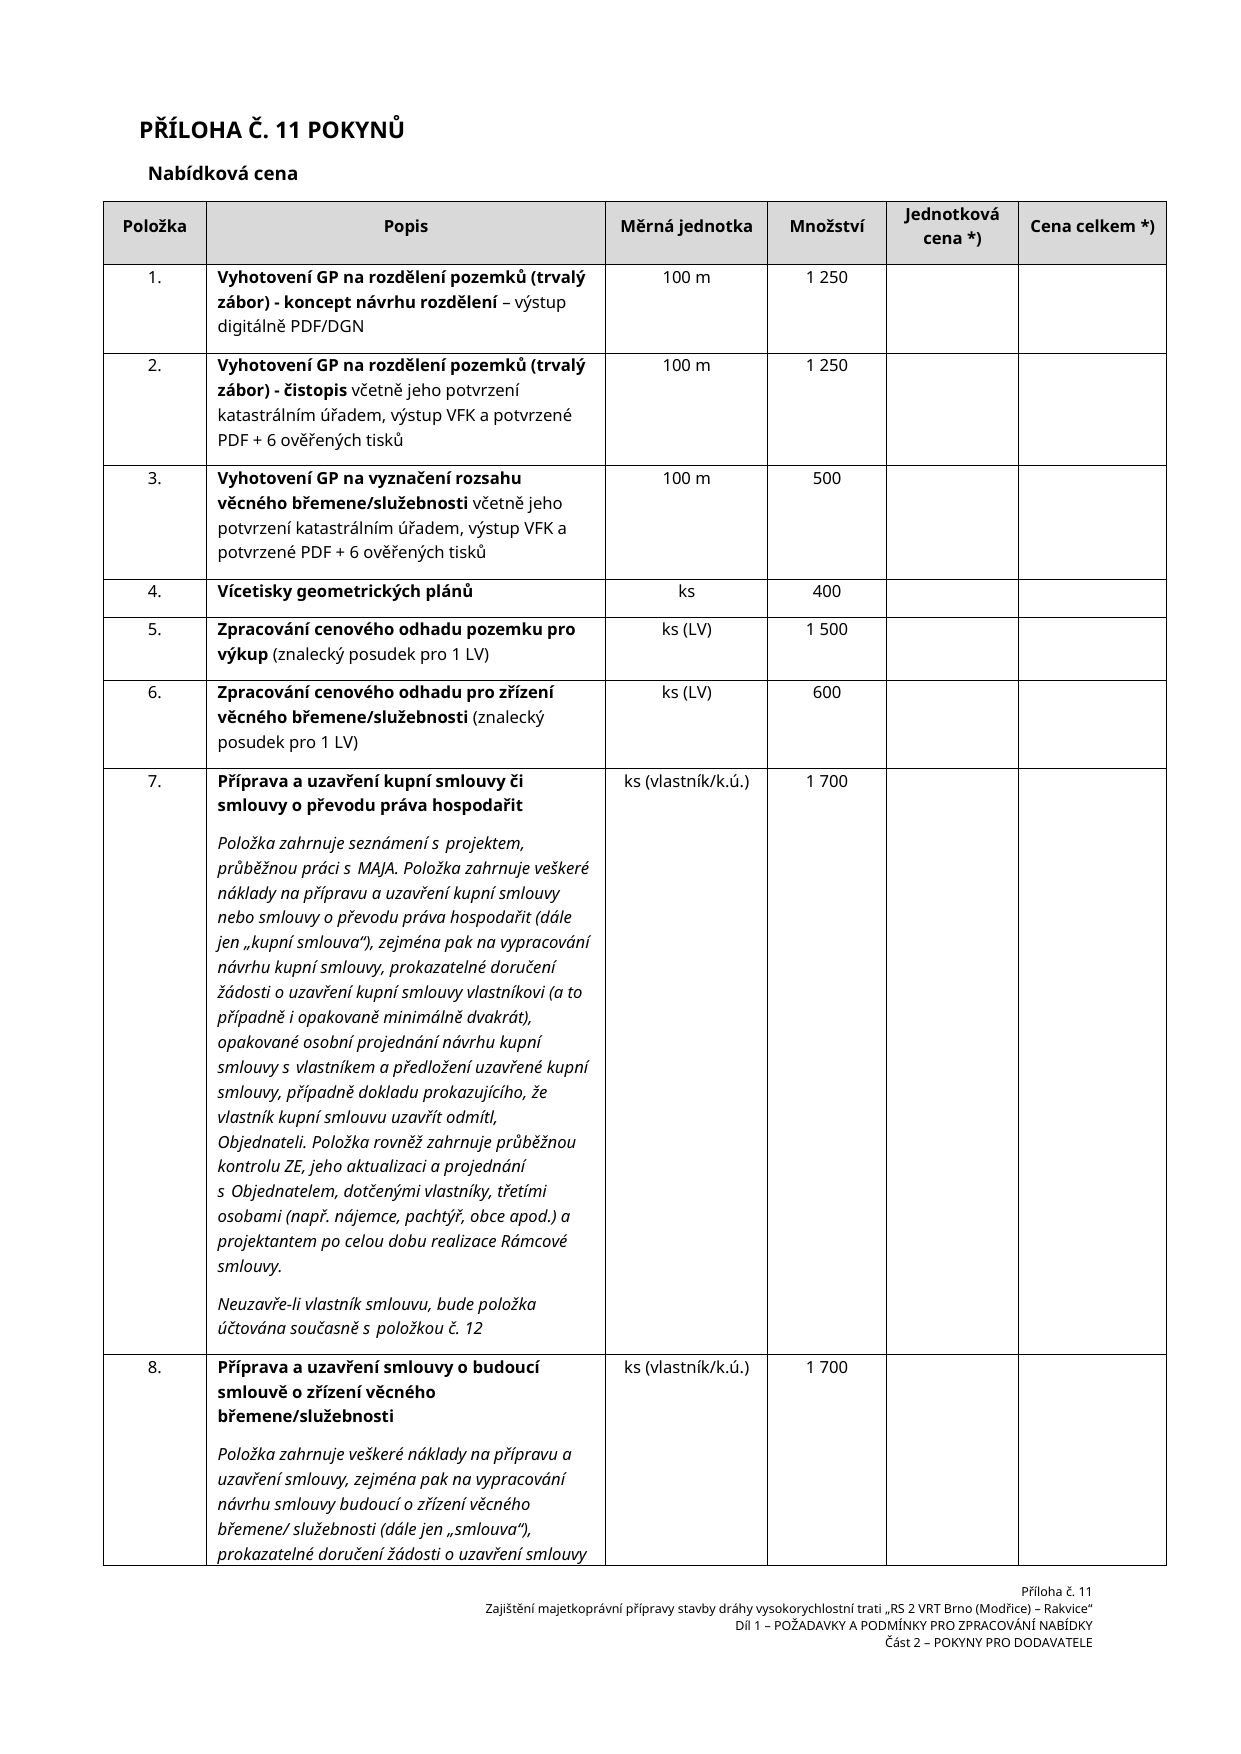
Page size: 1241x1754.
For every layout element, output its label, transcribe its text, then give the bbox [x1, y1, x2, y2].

table_header Měrná jednotka [606, 202, 767, 264]
table_cell Vícetisky geometrických plánů [207, 580, 605, 617]
table_cell [1019, 618, 1166, 680]
table_cell 5. [104, 618, 206, 680]
table_cell 2. [104, 354, 206, 465]
table_cell Zpracování cenového odhadu pozemku pro výkup (znalecký posudek pro 1 LV) [207, 618, 605, 680]
table_cell [1019, 580, 1166, 617]
table_cell 1 250 [768, 354, 886, 465]
text Příloha č. 11 Pokynů [103, 114, 1093, 145]
table_cell 8. [104, 1355, 206, 1565]
table_cell 3. [104, 466, 206, 578]
table_cell 400 [768, 580, 886, 617]
table_header Položka [104, 202, 206, 264]
table_cell Zpracování cenového odhadu pro zřízení věcného břemene/služebnosti (znalecký posudek pro 1 LV) [207, 681, 605, 768]
table_header Množství [768, 202, 886, 264]
table_header Jednotková cena *) [887, 202, 1018, 264]
table_cell 600 [768, 681, 886, 768]
table_cell Příprava a uzavření kupní smlouvy či smlouvy o převodu práva hospodařit Položka zahrnuje seznámení s projektem, průběžnou práci s MAJA. Položka zahrnuje veškeré náklady na přípravu a uzavření kupní smlouvy nebo smlouvy o převodu práva hospodařit (dále jen „kupní smlouva“), zejména pak na vypracování návrhu kupní smlouvy, prokazatelné doručení žádosti o uzavření kupní smlouvy vlastníkovi (a to případně i opakovaně minimálně dvakrát), opakované osobní projednání návrhu kupní smlouvy s vlastníkem a předložení uzavřené kupní smlouvy, případně dokladu prokazujícího, že vlastník kupní smlouvu uzavřít odmítl, Objednateli. Položka rovněž zahrnuje průběžnou kontrolu ZE, jeho aktualizaci a projednání s Objednatelem, dotčenými vlastníky, třetími osobami (např. nájemce, pachtýř, obce apod.) a projektantem po celou dobu realizace Rámcové smlouvy. Neuzavře-li vlastník smlouvu, bude položka účtována současně s položkou č. 12 [207, 769, 605, 1354]
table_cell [207, 1355, 605, 1565]
table_cell ks (LV) [606, 618, 767, 680]
table_cell Vyhotovení GP na rozdělení pozemků (trvalý zábor) - koncept návrhu rozdělení – výstup digitálně PDF/DGN [207, 265, 605, 352]
table_cell [887, 265, 1018, 352]
table_cell [887, 618, 1018, 680]
table_cell 1 700 [768, 1355, 886, 1565]
table_cell [887, 580, 1018, 617]
table_cell ks (LV) [606, 681, 767, 768]
table_cell 6. [104, 681, 206, 768]
table_cell [1019, 466, 1166, 578]
table_cell [1019, 769, 1166, 1354]
text Nabídková cena [148, 161, 1093, 186]
table_cell 7. [104, 769, 206, 1354]
table_cell ks [606, 580, 767, 617]
table_cell [887, 466, 1018, 578]
table_cell [1019, 681, 1166, 768]
table_cell [887, 681, 1018, 768]
table_cell [887, 769, 1018, 1354]
table_cell ks (vlastník/k.ú.) [606, 769, 767, 1354]
table_cell [887, 1355, 1018, 1565]
table_cell [1019, 354, 1166, 465]
table_cell Vyhotovení GP na rozdělení pozemků (trvalý zábor) - čistopis včetně jeho potvrzení katastrálním úřadem, výstup VFK a potvrzené PDF + 6 ověřených tisků [207, 354, 605, 465]
table_cell 100 m [606, 466, 767, 578]
table_cell 100 m [606, 265, 767, 352]
table_cell 1 700 [768, 769, 886, 1354]
table_cell 1 250 [768, 265, 886, 352]
table_cell Vyhotovení GP na vyznačení rozsahu věcného břemene/služebnosti včetně jeho potvrzení katastrálním úřadem, výstup VFK a potvrzené PDF + 6 ověřených tisků [207, 466, 605, 578]
table_cell ks (vlastník/k.ú.) [606, 1355, 767, 1565]
table_cell 4. [104, 580, 206, 617]
table_cell [1019, 1355, 1166, 1565]
table_cell 500 [768, 466, 886, 578]
table_cell 1 500 [768, 618, 886, 680]
table_cell [887, 354, 1018, 465]
table_cell 100 m [606, 354, 767, 465]
table_cell 1. [104, 265, 206, 352]
table_header Cena celkem *) [1019, 202, 1166, 264]
table_header Popis [207, 202, 605, 264]
table_cell [1019, 265, 1166, 352]
